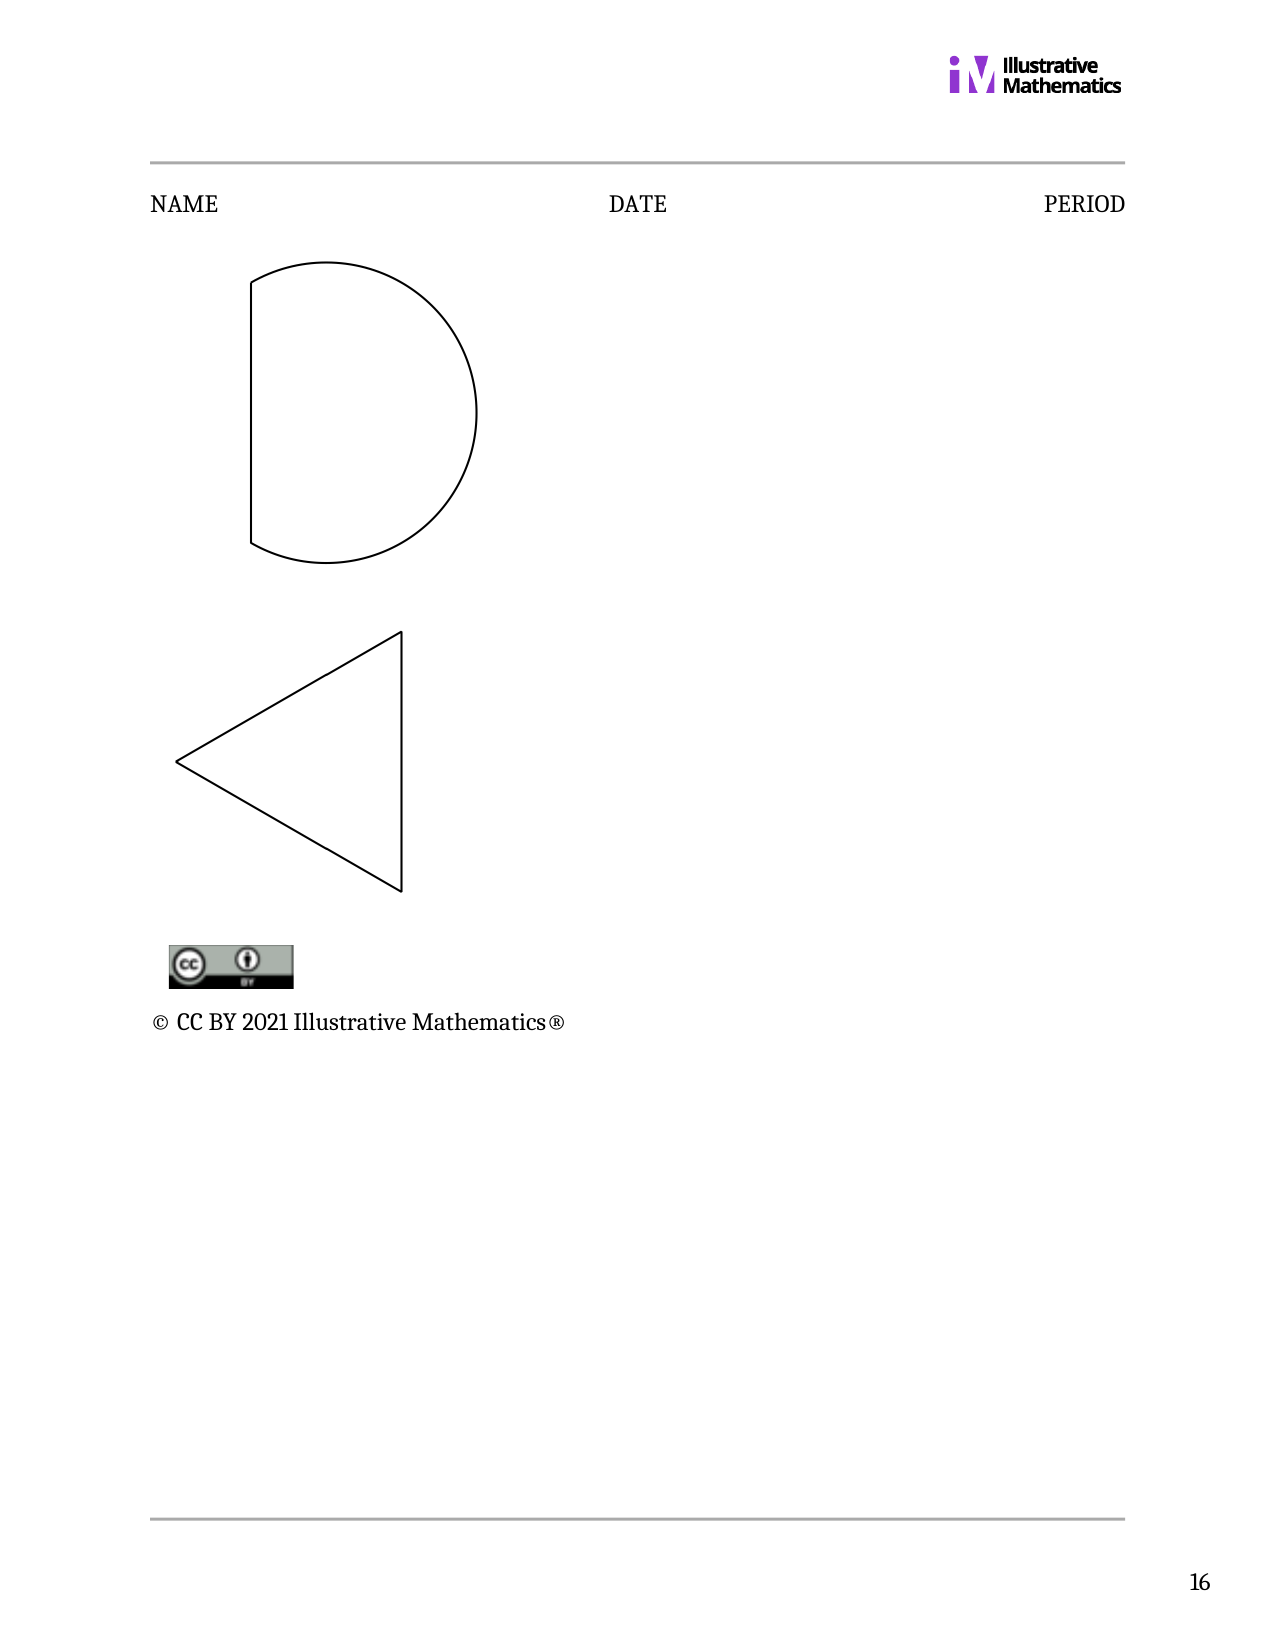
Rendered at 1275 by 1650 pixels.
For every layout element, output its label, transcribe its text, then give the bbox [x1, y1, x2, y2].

picture [168, 945, 294, 989]
picture [168, 596, 484, 927]
text © CC BY 2021 Illustrative Mathematics® [150, 1007, 1125, 1036]
picture [168, 247, 484, 578]
picture [949, 55, 1121, 93]
